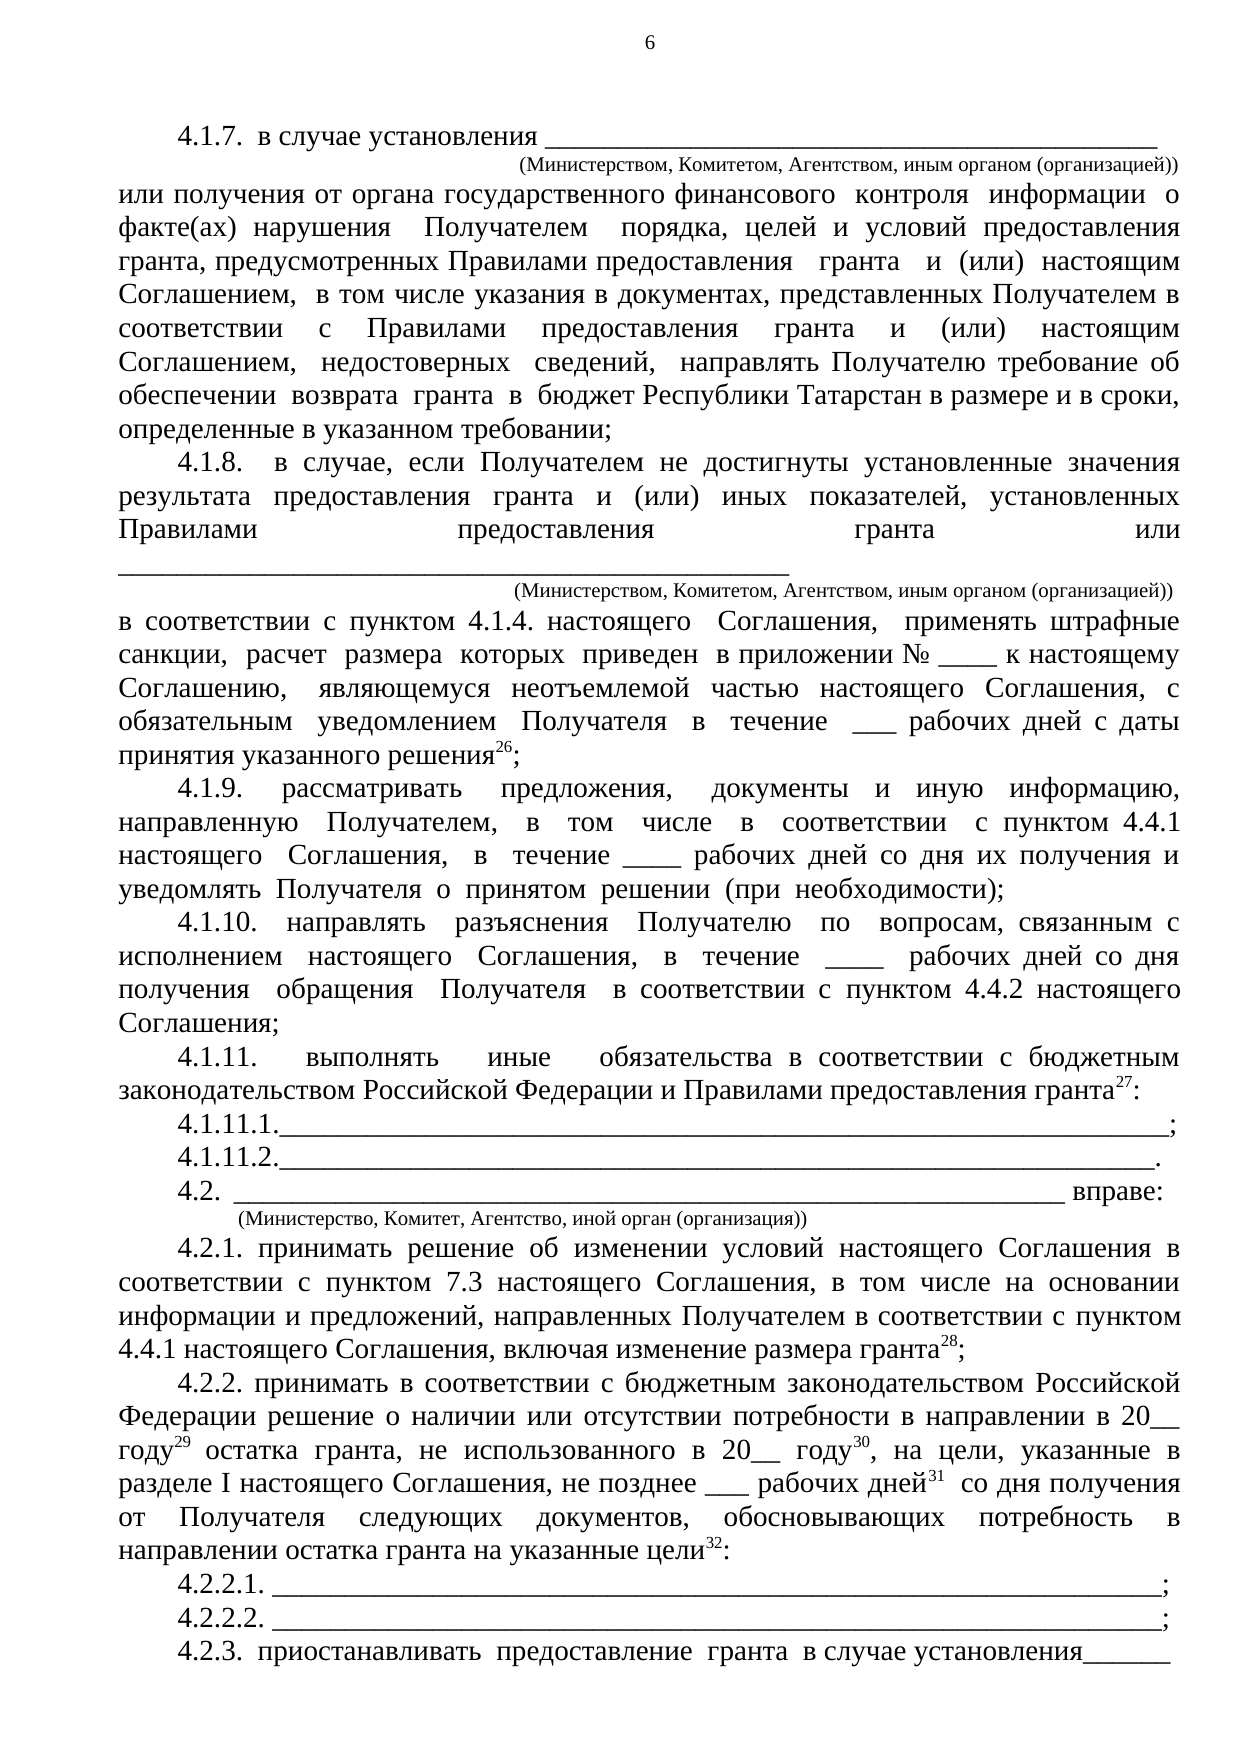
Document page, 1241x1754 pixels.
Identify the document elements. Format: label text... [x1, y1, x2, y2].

text 4.2. _________________________________________________________ вправе: [118, 1173, 1181, 1206]
text (Министерство, Комитет, Агентство, иной орган (организация)) [118, 1206, 1181, 1230]
text 4.2.1. принимать решение об изменении условий настоящего Соглашения в соответствии с пунктом 7.3 настоящего Соглашения, в том числе на основании информации и предложений, направленных Получателем в соответствии с пунктом 4.4.1 настоящего Соглашения, включая изменение размера гранта28; [118, 1231, 1181, 1365]
text 4.1.7. в случае установления __________________________________________ [118, 118, 1181, 152]
text 4.1.11.2.____________________________________________________________. [118, 1139, 1181, 1173]
text в соответствии с пунктом 4.1.4. настоящего Соглашения, применять штрафные санкции, расчет размера которых приведен в приложении № ____ к настоящему Соглашению, являющемуся неотъемлемой частью настоящего Соглашения, с обязательным уведомлением Получателя в течение ___ рабочих дней с даты принятия указанного решения26; [118, 603, 1181, 770]
text или получения от органа государственного финансового контроля информации о факте(ах) нарушения Получателем порядка, целей и условий предоставления гранта, предусмотренных Правилами предоставления гранта и (или) настоящим Соглашением, в том числе указания в документах, представленных Получателем в соответствии с Правилами предоставления гранта и (или) настоящим Соглашением, недостоверных сведений, направлять Получателю требование об обеспечении возврата гранта в бюджет Республики Татарстан в размере и в сроки, определенные в указанном требовании; [118, 176, 1181, 444]
text 4.1.11. выполнять иные обязательства в соответствии с бюджетным законодательством Российской Федерации и Правилами предоставления гранта27: [118, 1039, 1181, 1106]
text 4.1.10. направлять разъяснения Получателю по вопросам, связанным с исполнением настоящего Соглашения, в течение ____ рабочих дней со дня получения обращения Получателя в соответствии с пунктом 4.4.2 настоящего Соглашения; [118, 904, 1181, 1039]
text 4.1.8. в случае, если Получателем не достигнуты установленные значения результата предоставления гранта и (или) иных показателей, установленных Правилами предоставления гранта или ______________________________________________ [118, 444, 1181, 578]
text (Министерством, Комитетом, Агентством, иным органом (организацией)) [118, 578, 1181, 602]
text 4.2.2. принимать в соответствии с бюджетным законодательством Российской Федерации решение о наличии или отсутствии потребности в направлении в 20__ году29 остатка гранта, не использованного в 20__ году30, на цели, указанные в разделе I настоящего Соглашения, не позднее ___ рабочих дней31 со дня получения от Получателя следующих документов, обосновывающих потребность в направлении остатка гранта на указанные цели32: [118, 1365, 1181, 1566]
text 4.1.9. рассматривать предложения, документы и иную информацию, направленную Получателем, в том числе в соответствии с пунктом 4.4.1 настоящего Соглашения, в течение ____ рабочих дней со дня их получения и уведомлять Получателя о принятом решении (при необходимости); [118, 770, 1181, 904]
text 4.2.2.1. _____________________________________________________________; [118, 1566, 1181, 1600]
text 4.2.2.2. _____________________________________________________________; [118, 1600, 1181, 1633]
text 4.2.3. приостанавливать предоставление гранта в случае установления______ [118, 1633, 1181, 1667]
text (Министерством, Комитетом, Агентством, иным органом (организацией)) [118, 152, 1181, 176]
text 4.1.11.1._____________________________________________________________; [118, 1106, 1181, 1139]
